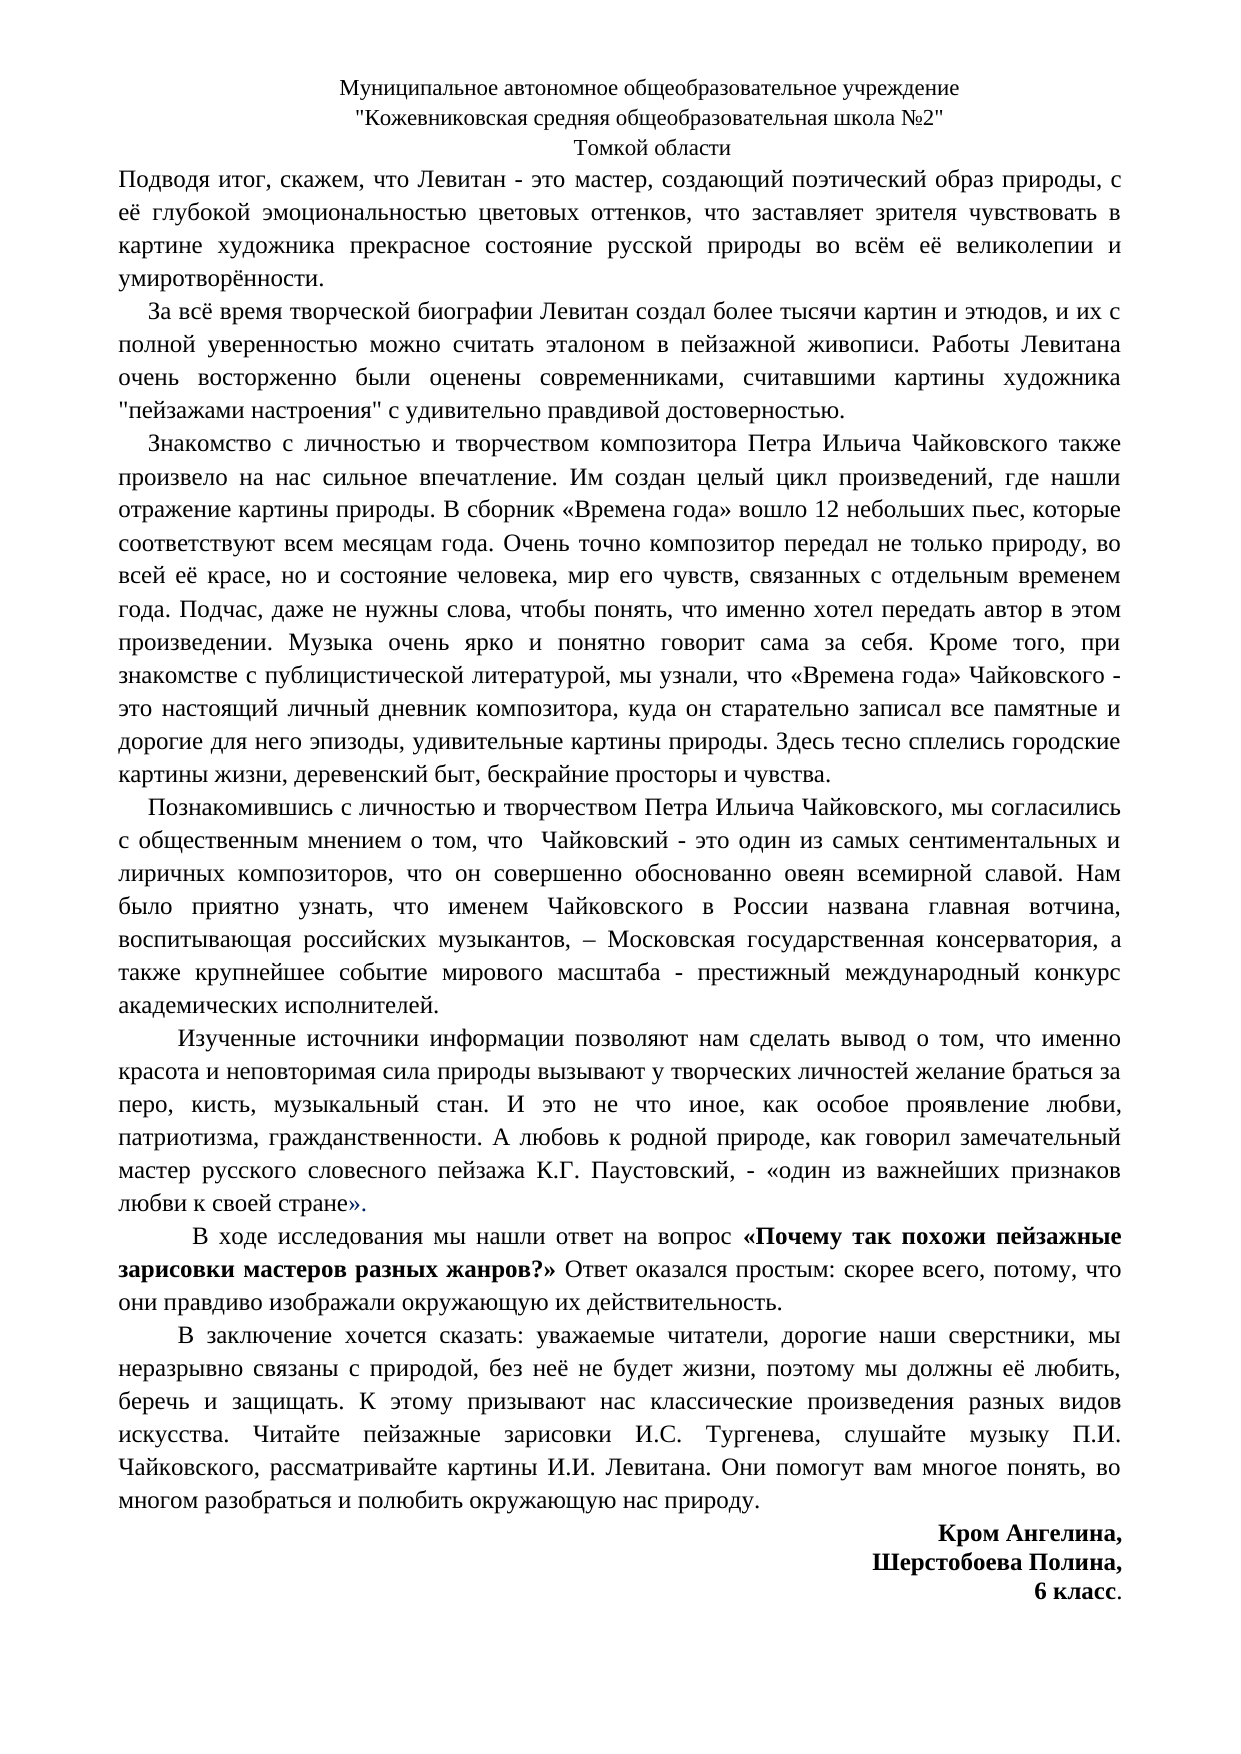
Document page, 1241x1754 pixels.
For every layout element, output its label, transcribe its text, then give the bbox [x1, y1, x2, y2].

text Познакомившись с личностью и творчеством Петра Ильича Чайковского, мы согласились с общественным мнением о том, что Чайковский - это один из самых сентиментальных и лиричных композиторов, что он совершенно обоснованно овеян всемирной славой. Нам было приятно узнать, что именем Чайковского в России названа главная вотчина, воспитывающая российских музыкантов, – Московская государственная консерватория, а также крупнейшее событие мирового масштаба - престижный международный конкурс академических исполнителей. [118, 792, 1122, 1019]
text За всё время творческой биографии Левитан создал более тысячи картин и этюдов, и их с полной уверенностью можно считать эталоном в пейзажной живописи. Работы Левитана очень восторженно были оценены современниками, считавшими картины художника "пейзажами настроения" с удивительно правдивой достоверностью. [118, 296, 1122, 424]
text Знакомство с личностью и творчеством композитора Петра Ильича Чайковского также произвело на нас сильное впечатление. Им создан целый цикл произведений, где нашли отражение картины природы. В сборник «Времена года» вошло 12 небольших пьес, которые соответствуют всем месяцам года. Очень точно композитор передал не только природу, во всей её красе, но и состояние человека, мир его чувств, связанных с отдельным временем года. Подчас, даже не нужны слова, чтобы понять, что именно хотел передать автор в этом произведении. Музыка очень ярко и понятно говорит сама за себя. Кроме того, при знакомстве с публицистической литературой, мы узнали, что «Времена года» Чайковского - это настоящий личный дневник композитора, куда он старательно записал все памятные и дорогие для него эпизоды, удивительные картины природы. Здесь тесно сплелись городские картины жизни, деревенский быт, бескрайние просторы и чувства. [118, 428, 1122, 787]
text В ходе исследования мы нашли ответ на вопрос «Почему так похожи пейзажные зарисовки мастеров разных жанров?» Ответ оказался простым: скорее всего, потому, что они правдиво изображали окружающую их действительность. [118, 1221, 1122, 1316]
text Шерстобоева Полина, [118, 1547, 1122, 1576]
text 6 класс. [118, 1576, 1122, 1604]
text Изученные источники информации позволяют нам сделать вывод о том, что именно красота и неповторимая сила природы вызывают у творческих личностей желание браться за перо, кисть, музыкальный стан. И это не что иное, как особое проявление любви, патриотизма, гражданственности. А любовь к родной природе, как говорил замечательный мастер русского словесного пейзажа К.Г. Паустовский, - «один из важнейших признаков любви к своей стране». [118, 1023, 1122, 1217]
text В заключение хочется сказать: уважаемые читатели, дорогие наши сверстники, мы неразрывно связаны с природой, без неё не будет жизни, поэтому мы должны её любить, беречь и защищать. К этому призывают нас классические произведения разных видов искусства. Читайте пейзажные зарисовки И.С. Тургенева, слушайте музыку П.И. Чайковского, рассматривайте картины И.И. Левитана. Они помогут вам многое понять, во многом разобраться и полюбить окружающую нас природу. [118, 1320, 1122, 1514]
text Кром Ангелина, [118, 1518, 1122, 1547]
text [118, 164, 1122, 292]
